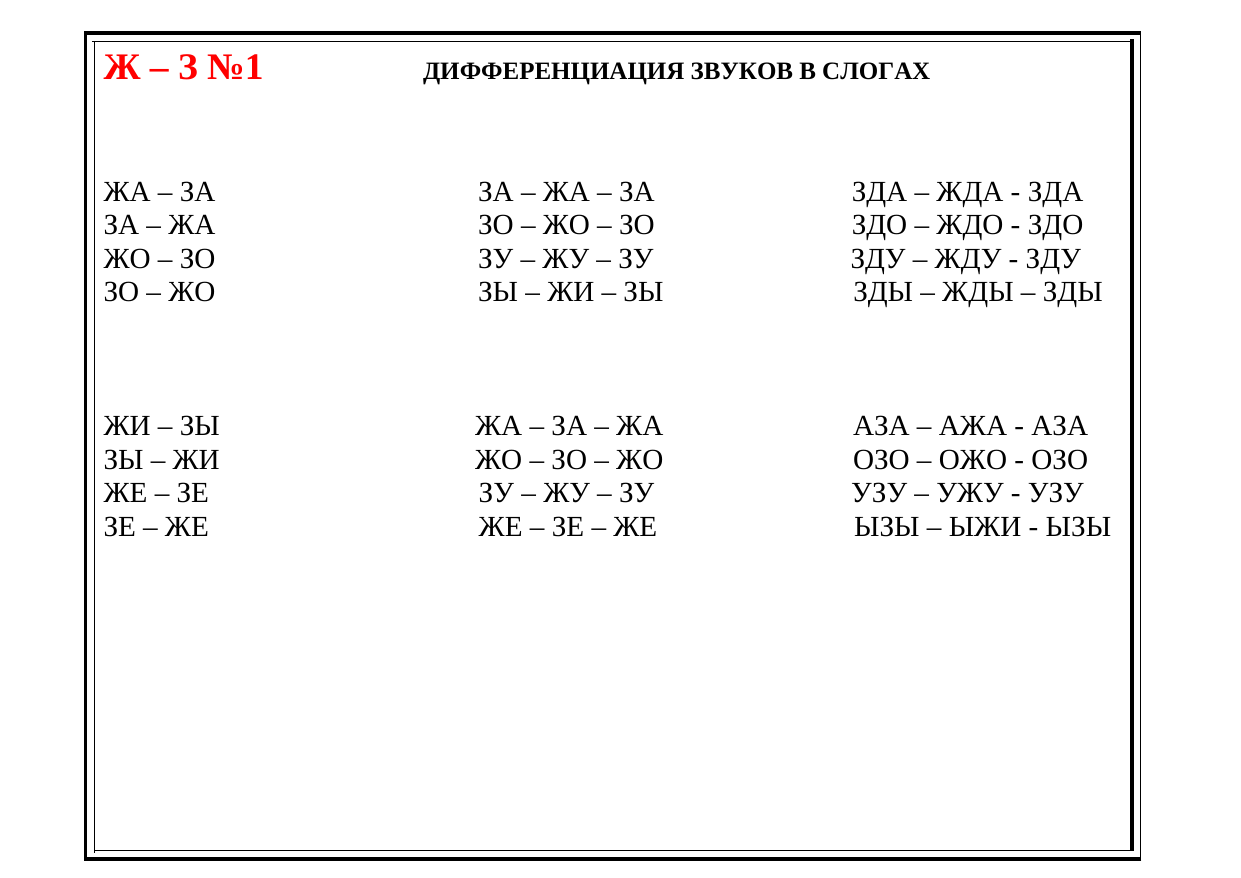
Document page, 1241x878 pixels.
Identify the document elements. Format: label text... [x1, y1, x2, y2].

text ЖИ – ЗЫ ЖА – ЗА – ЖА АЗА – АЖА - АЗА [103, 408, 1122, 442]
text ЖА – ЗА ЗА – ЖА – ЗА ЗДА – ЖДА - ЗДА [103, 174, 1122, 207]
text ЖЕ – ЗЕ ЗУ – ЖУ – ЗУ УЗУ – УЖУ - УЗУ [103, 476, 1122, 509]
text ЗЫ – ЖИ ЖО – ЗО – ЖО ОЗО – ОЖО - ОЗО [103, 442, 1122, 476]
text ЗА – ЖА ЗО – ЖО – ЗО ЗДО – ЖДО - ЗДО [103, 207, 1122, 241]
text ЗЕ – ЖЕ ЖЕ – ЗЕ – ЖЕ ЫЗЫ – ЫЖИ - ЫЗЫ [103, 509, 1122, 543]
text ЖО – ЗО ЗУ – ЖУ – ЗУ ЗДУ – ЖДУ - ЗДУ [103, 241, 1122, 274]
text Ж – З №1 ДИФФЕРЕНЦИАЦИЯ ЗВУКОВ В СЛОГАХ [103, 44, 1122, 87]
text ЗО – ЖО ЗЫ – ЖИ – ЗЫ ЗДЫ – ЖДЫ – ЗДЫ [103, 274, 1122, 308]
